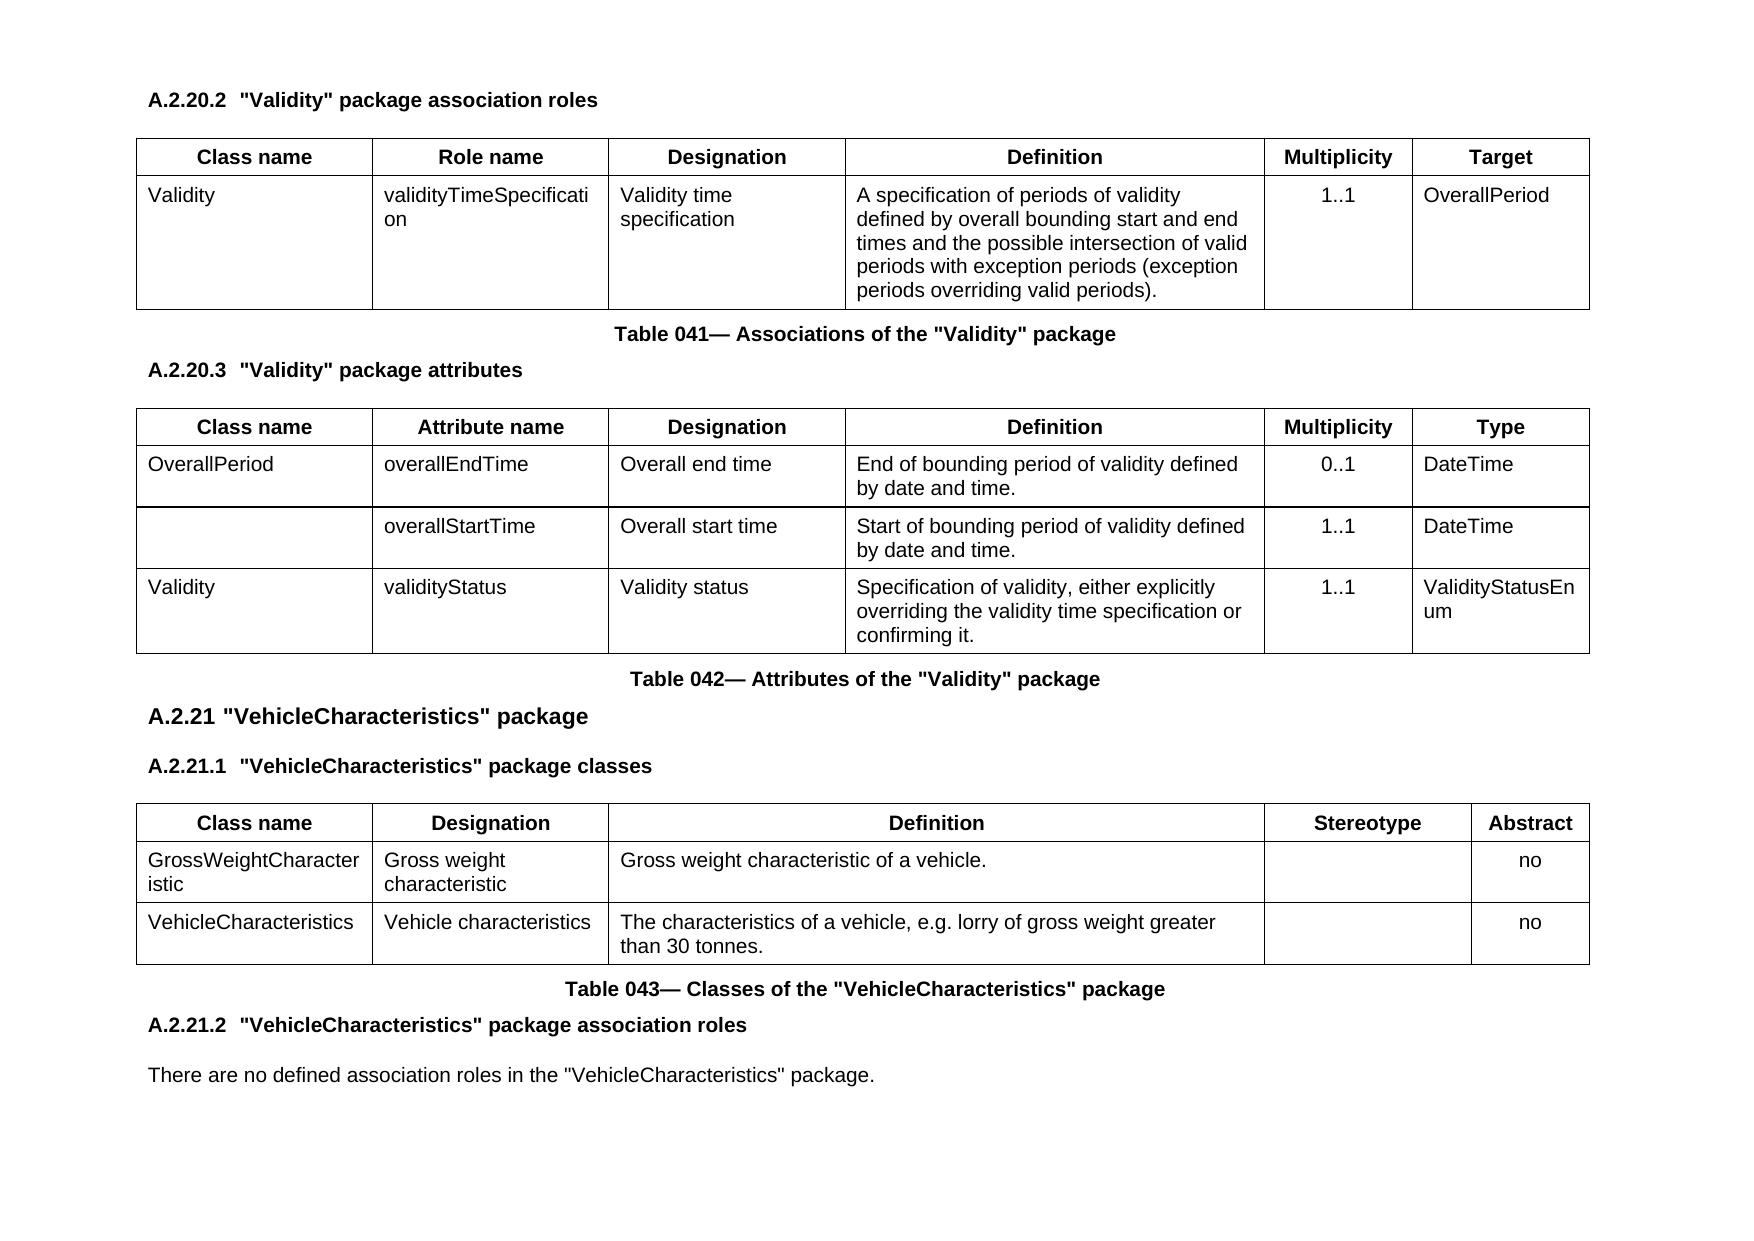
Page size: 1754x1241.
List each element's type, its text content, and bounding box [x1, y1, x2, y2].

text "VehicleCharacteristics" package association roles [148, 1014, 1583, 1038]
table_header Class name [137, 139, 372, 175]
table_cell End of bounding period of validity defined by date and time. [846, 446, 1264, 506]
table_header Role name [373, 139, 608, 175]
table_cell OverallPeriod [1413, 176, 1589, 308]
table_header Abstract [1472, 804, 1589, 841]
text "VehicleCharacteristics" package [148, 703, 1583, 729]
title Table 41— Associations of the "Validity" package [148, 322, 1583, 346]
table_header Class name [137, 804, 372, 841]
table_cell Overall start time [609, 508, 845, 568]
table_header Multiplicity [1265, 139, 1412, 175]
table_header Attribute name [373, 409, 608, 445]
table_cell A specification of periods of validity defined by overall bounding start and end times and the possible intersection of valid periods with exception periods (exception periods overriding valid periods). [846, 176, 1264, 308]
table_cell GrossWeightCharacteristic [137, 842, 372, 902]
table_cell [1265, 842, 1471, 902]
table_header Definition [846, 409, 1264, 445]
table_header Multiplicity [1265, 409, 1412, 445]
table_header Designation [609, 139, 845, 175]
text There are no defined association roles in the "VehicleCharacteristics" package. [148, 1063, 1583, 1087]
table_cell validityTimeSpecification [373, 176, 608, 308]
table_cell no [1472, 842, 1589, 902]
table_header Definition [609, 804, 1264, 841]
table_header Designation [609, 409, 845, 445]
table_cell no [1472, 903, 1589, 964]
table_cell Specification of validity, either explicitly overriding the validity time specification or confirming it. [846, 569, 1264, 653]
table_cell [1265, 903, 1471, 964]
table_cell DateTime [1413, 508, 1589, 568]
table_cell 0..1 [1265, 446, 1412, 506]
text "Validity" package attributes [148, 358, 1583, 382]
title Table 42— Attributes of the "Validity" package [148, 667, 1583, 691]
text "VehicleCharacteristics" package classes [148, 754, 1583, 778]
table_cell overallEndTime [373, 446, 608, 506]
table_cell Validity time specification [609, 176, 845, 308]
table_cell The characteristics of a vehicle, e.g. lorry of gross weight greater than 30 tonnes. [609, 903, 1264, 964]
table_cell validityStatus [373, 569, 608, 653]
table_cell Validity [137, 569, 372, 653]
title Table 43— Classes of the "VehicleCharacteristics" package [148, 977, 1583, 1001]
table_header Class name [137, 409, 372, 445]
table_cell Gross weight characteristic of a vehicle. [609, 842, 1264, 902]
table_cell Validity status [609, 569, 845, 653]
table_cell Overall end time [609, 446, 845, 506]
table_cell overallStartTime [373, 508, 608, 568]
table_cell DateTime [1413, 446, 1589, 506]
table_header Stereotype [1265, 804, 1471, 841]
text "Validity" package association roles [148, 89, 1583, 113]
table_cell 1..1 [1265, 176, 1412, 308]
table_header Type [1413, 409, 1589, 445]
table_cell OverallPeriod [137, 446, 372, 506]
table_cell ValidityStatusEnum [1413, 569, 1589, 653]
table_cell 1..1 [1265, 508, 1412, 568]
table_header Designation [373, 804, 608, 841]
table_cell VehicleCharacteristics [137, 903, 372, 964]
table_cell Start of bounding period of validity defined by date and time. [846, 508, 1264, 568]
table_cell 1..1 [1265, 569, 1412, 653]
table_cell [137, 508, 372, 568]
table_cell Vehicle characteristics [373, 903, 608, 964]
table_cell Gross weight characteristic [373, 842, 608, 902]
table_header Definition [846, 139, 1264, 175]
table_header Target [1413, 139, 1589, 175]
table_cell Validity [137, 176, 372, 308]
